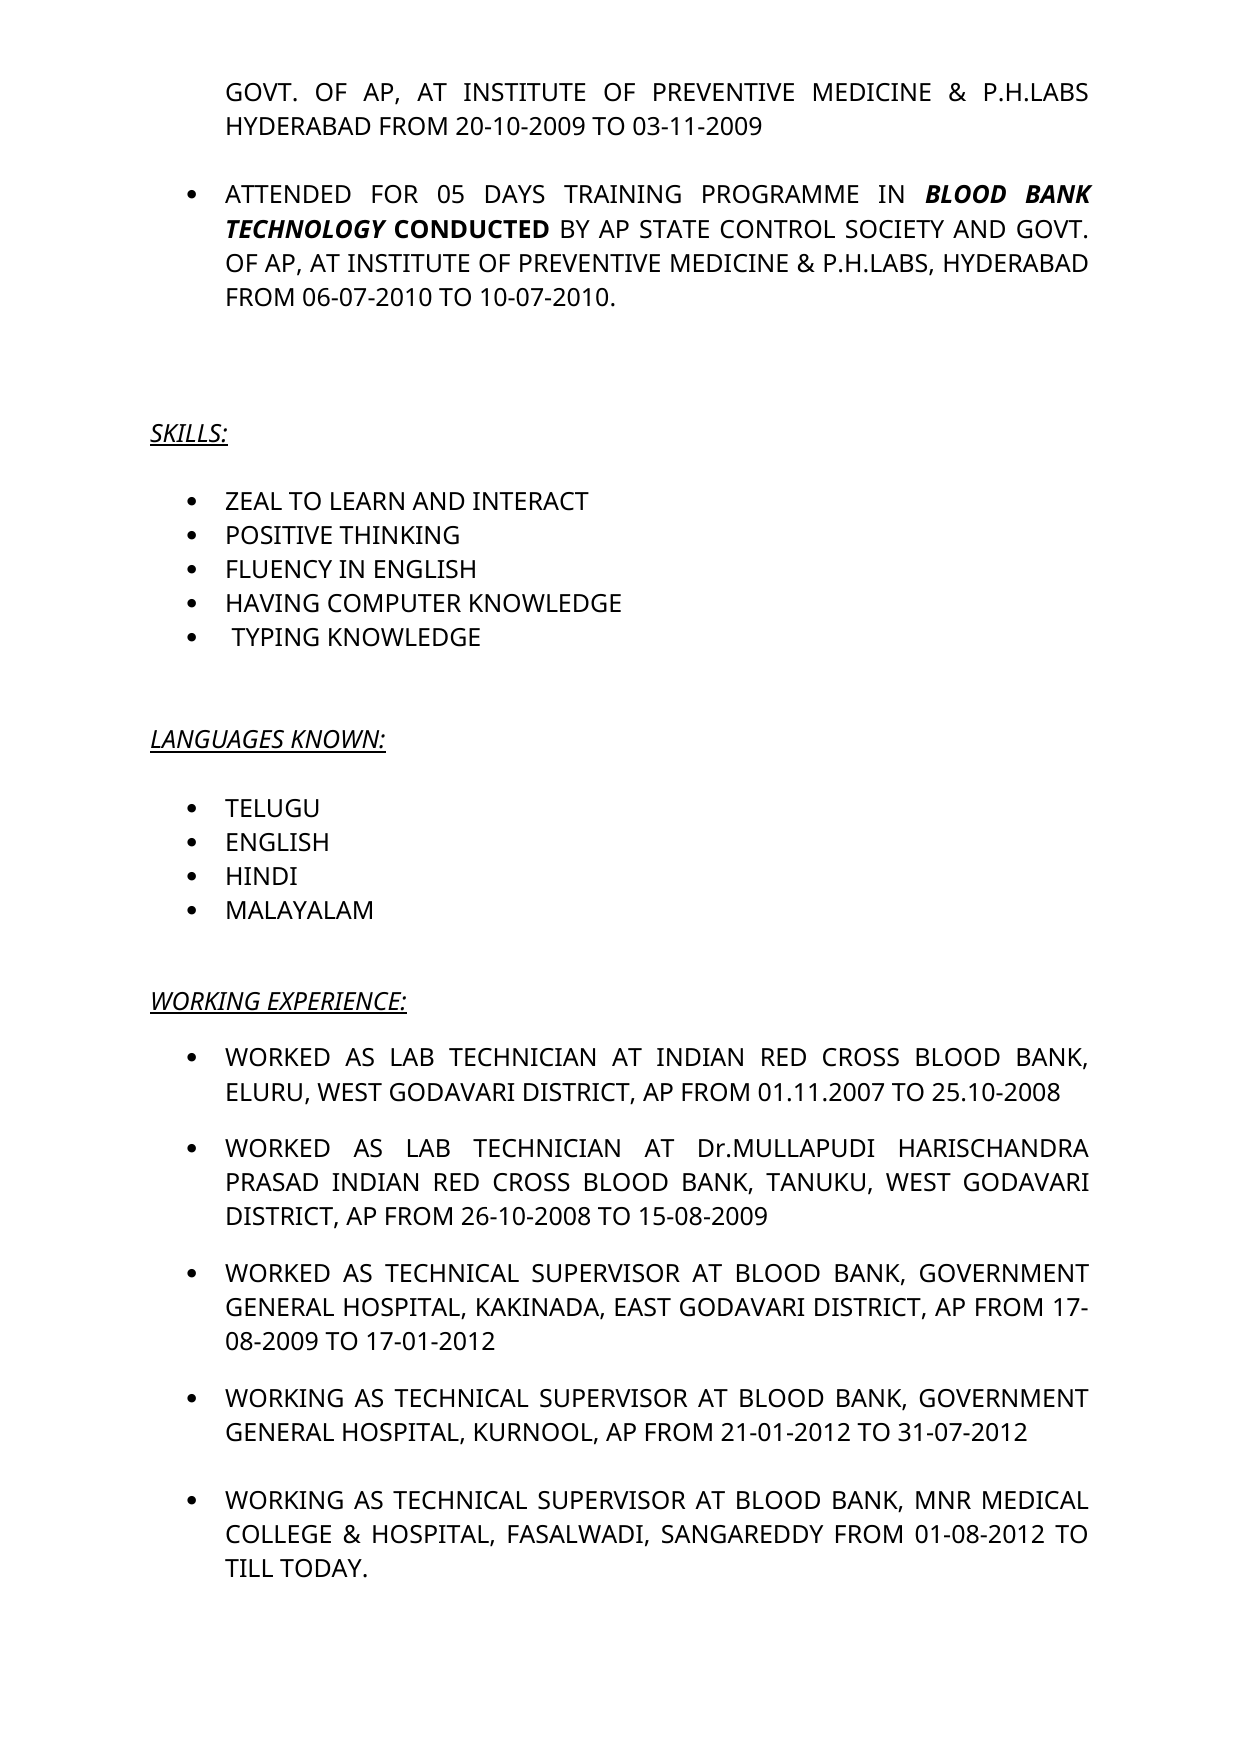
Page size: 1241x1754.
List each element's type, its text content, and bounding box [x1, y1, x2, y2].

text SKILLS: [150, 416, 1090, 450]
list ATTENDED FOR 05 DAYS TRAINING PROGRAMME IN BLOOD BANK TECHNOLOGY CONDUCTED BY AP STATE CONTROL SOCIETY AND GOVT. OF AP, AT INSTITUTE OF PREVENTIVE MEDICINE & P.H.LABS, FROM 06-07-2010 TO 10-07-2010. [187, 177, 1090, 313]
list POSITIVE THINKING [187, 518, 1090, 552]
list HINDI [187, 858, 1090, 892]
list FLUENCY IN ENGLISH [187, 552, 1090, 586]
list WORKED AS TECHNICAL SUPERVISOR AT BLOOD BANK, , , EAST GODAVARI DISTRICT, AP FROM 17-08-2009 TO 17-01-2012 [187, 1256, 1090, 1358]
list WORKED AS LAB TECHNICIAN AT INDIAN RED CROSS BLOOD BANK, ELURU, WEST GODAVARI DISTRICT, AP FROM 01.11.2007 TO 25.10-2008 [187, 1040, 1090, 1108]
list TELUGU [187, 790, 1090, 824]
list ZEAL TO LEARN AND INTERACT [187, 484, 1090, 518]
list WORKED AS LAB TECHNICIAN AT Dr.MULLAPUDI HARISCHANDRA PRASAD INDIAN RED CROSS BLOOD BANK, TANUKU, WEST GODAVARI DISTRICT, AP FROM 26-10-2008 TO 15-08-2009 [187, 1131, 1090, 1233]
list TYPING KNOWLEDGE [187, 620, 1090, 654]
text LANGUAGES KNOWN: [150, 722, 1090, 756]
list WORKING AS TECHNICAL SUPERVISOR AT BLOOD BANK, GOVERNMENT GENERAL HOSPITAL, KURNOOL, AP FROM 21-01-2012 TO 31-07-2012 [187, 1381, 1090, 1449]
list ENGLISH [187, 824, 1090, 858]
list WORKING AS TECHNICAL SUPERVISOR AT BLOOD BANK, MNR MEDICAL COLLEGE & HOSPITAL, FASALWADI, SANGAREDDY FROM 01-08-2012 TO TILL TODAY. [187, 1483, 1090, 1585]
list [187, 75, 1090, 143]
list MALAYALAM [187, 892, 1090, 927]
list HAVING COMPUTER KNOWLEDGE [187, 586, 1090, 620]
text WORKING EXPERIENCE: [150, 983, 1090, 1017]
